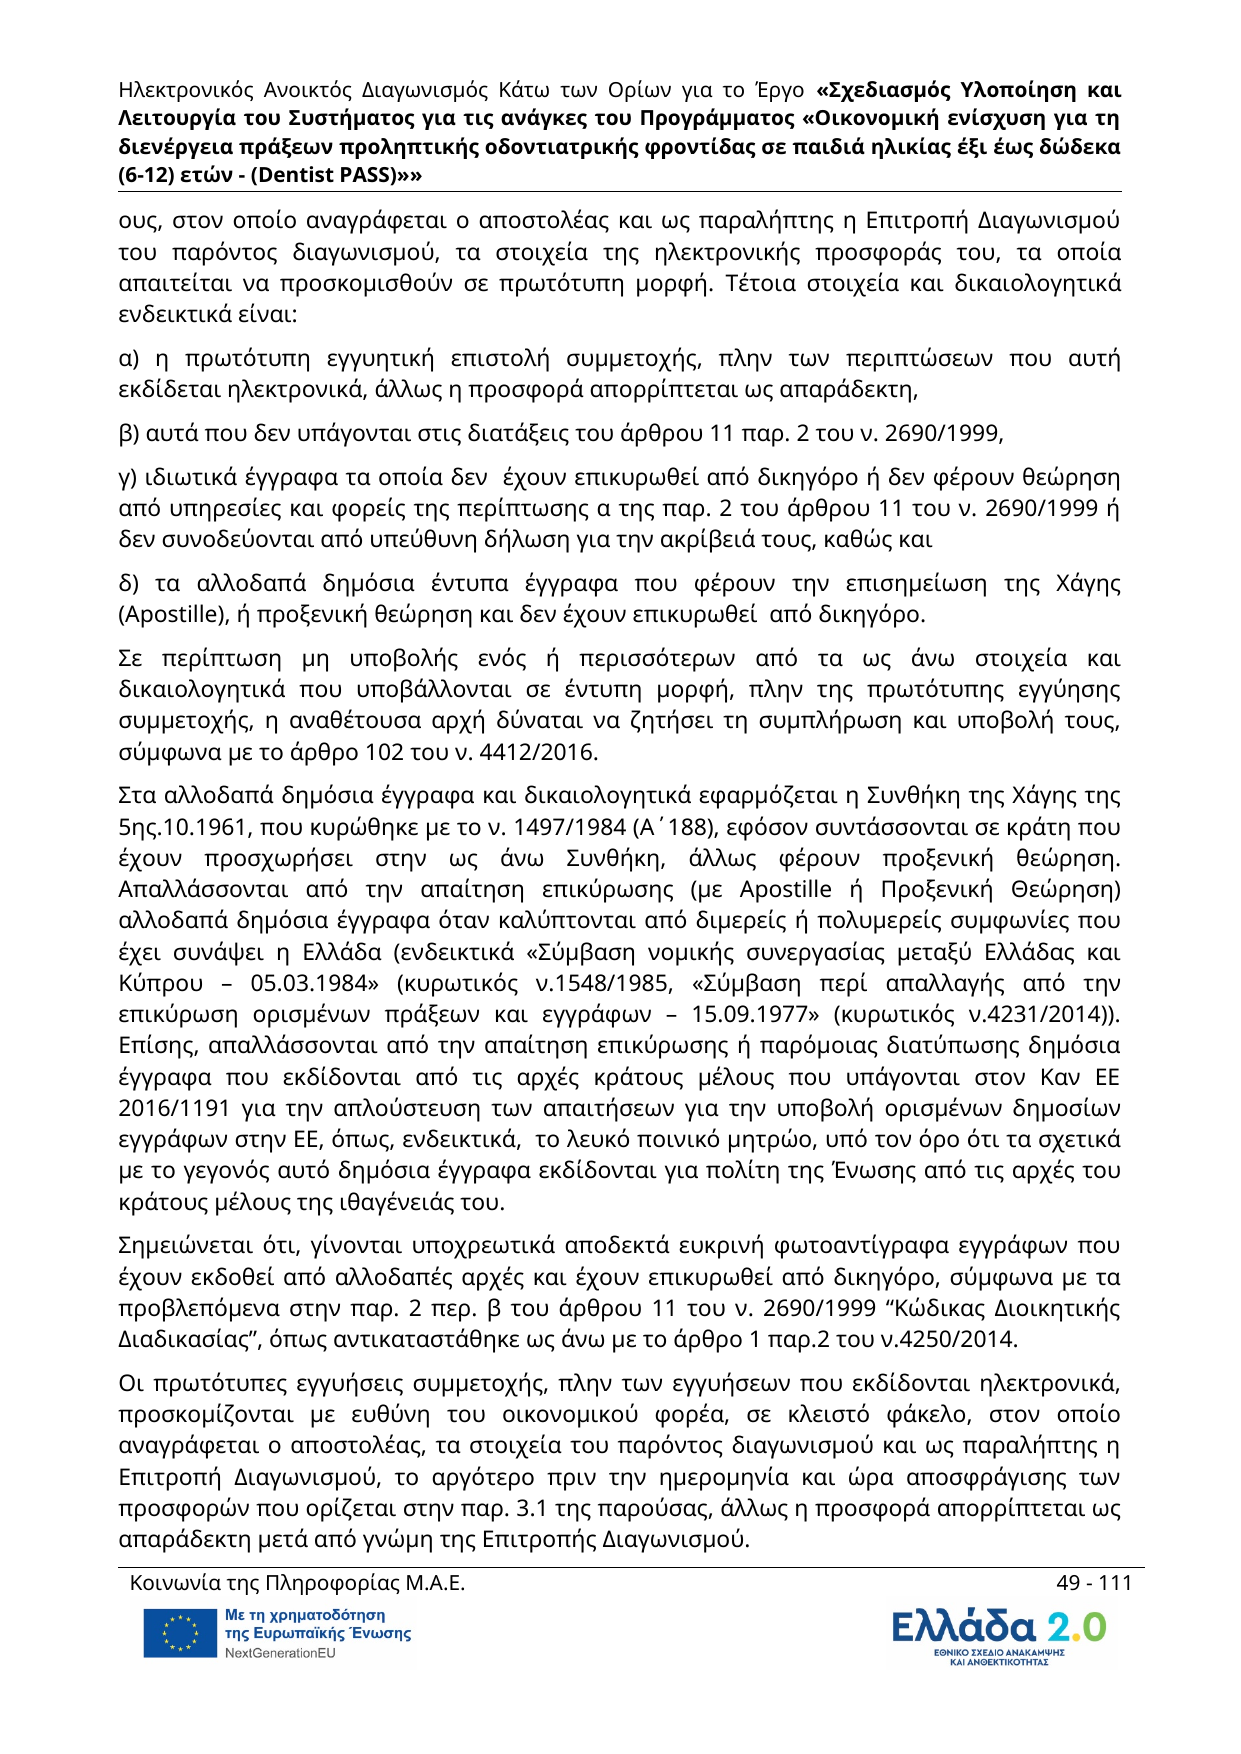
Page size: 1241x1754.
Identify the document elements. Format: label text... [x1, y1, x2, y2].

text β) αυτά που δεν υπάγονται στις διατάξεις του άρθρου 11 παρ. 2 του ν. 2690/1999, [118, 417, 1122, 448]
text δ) τα αλλοδαπά δημόσια έντυπα έγγραφα που φέρουν την επισημείωση της Χάγης (Apostille), ή προξενική θεώρηση και δεν έχουν επικυρωθεί από δικηγόρο. [118, 567, 1122, 629]
text Σε περίπτωση μη υποβολής ενός ή περισσότερων από τα ως άνω στοιχεία και δικαιολογητικά που υποβάλλονται σε έντυπη μορφή, πλην της πρωτότυπης εγγύησης συμμετοχής, η αναθέτουσα αρχή δύναται να ζητήσει τη συμπλήρωση και υποβολή τους, σύμφωνα με το άρθρο 102 του ν. 4412/2016. [118, 642, 1122, 767]
text γ) ιδιωτικά έγγραφα τα οποία δεν έχουν επικυρωθεί από δικηγόρο ή δεν φέρουν θεώρηση από υπηρεσίες και φορείς της περίπτωσης α της παρ. 2 του άρθρου 11 του ν. 2690/1999 ή δεν συνοδεύονται από υπεύθυνη δήλωση για την ακρίβειά τους, καθώς και [118, 461, 1122, 554]
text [118, 204, 1122, 329]
text Οι πρωτότυπες εγγυήσεις συμμετοχής, πλην των εγγυήσεων που εκδίδονται ηλεκτρονικά, προσκομίζονται με ευθύνη του οικονομικού φορέα, σε κλειστό φάκελο, στον οποίο αναγράφεται ο αποστολέας, τα στοιχεία του παρόντος διαγωνισμού και ως παραλήπτης η Επιτροπή Διαγωνισμού, το αργότερο πριν την ημερομηνία και ώρα αποσφράγισης των προσφορών που ορίζεται στην παρ. 3.1 της παρούσας, άλλως η προσφορά απορρίπτεται ως απαράδεκτη μετά από γνώμη της Επιτροπής Διαγωνισμού. [118, 1367, 1122, 1554]
text Σημειώνεται ότι, γίνονται υποχρεωτικά αποδεκτά ευκρινή φωτοαντίγραφα εγγράφων που έχουν εκδοθεί από αλλοδαπές αρχές και έχουν επικυρωθεί από δικηγόρο, σύμφωνα με τα προβλεπόμενα στην παρ. 2 περ. β του άρθρου 11 του ν. 2690/1999 “Κώδικας Διοικητικής Διαδικασίας”, όπως αντικαταστάθηκε ως άνω με το άρθρο 1 παρ.2 του ν.4250/2014. [118, 1229, 1122, 1354]
text α) η πρωτότυπη εγγυητική επιστολή συμμετοχής, πλην των περιπτώσεων που αυτή εκδίδεται ηλεκτρονικά, άλλως η προσφορά απορρίπτεται ως απαράδεκτη, [118, 342, 1122, 404]
text Στα αλλοδαπά δημόσια έγγραφα και δικαιολογητικά εφαρμόζεται η Συνθήκη της Χάγης της 5ης.10.1961, που κυρώθηκε με το ν. 1497/1984 (Α΄188), εφόσον συντάσσονται σε κράτη που έχουν προσχωρήσει στην ως άνω Συνθήκη, άλλως φέρουν προξενική θεώρηση. Απαλλάσσονται από την απαίτηση επικύρωσης (με Apostille ή Προξενική Θεώρηση) αλλοδαπά δημόσια έγγραφα όταν καλύπτονται από διμερείς ή πολυμερείς συμφωνίες που έχει συνάψει η Ελλάδα (ενδεικτικά «Σύμβαση νομικής συνεργασίας μεταξύ Ελλάδας και Κύπρου – 05.03.1984» (κυρωτικός ν.1548/1985, «Σύμβαση περί απαλλαγής από την επικύρωση ορισμένων πράξεων και εγγράφων – 15.09.1977» (κυρωτικός ν.4231/2014)). Επίσης, απαλλάσσονται από την απαίτηση επικύρωσης ή παρόμοιας διατύπωσης δημόσια έγγραφα που εκδίδονται από τις αρχές κράτους μέλους που υπάγονται στον Καν ΕΕ 2016/1191 για την απλούστευση των απαιτήσεων για την υποβολή ορισμένων δημοσίων εγγράφων στην ΕΕ, όπως, ενδεικτικά, το λευκό ποινικό μητρώο, υπό τον όρο ότι τα σχετικά με το γεγονός αυτό δημόσια έγγραφα εκδίδονται για πολίτη της Ένωσης από τις αρχές του κράτους μέλους της ιθαγένειάς του. [118, 779, 1122, 1217]
